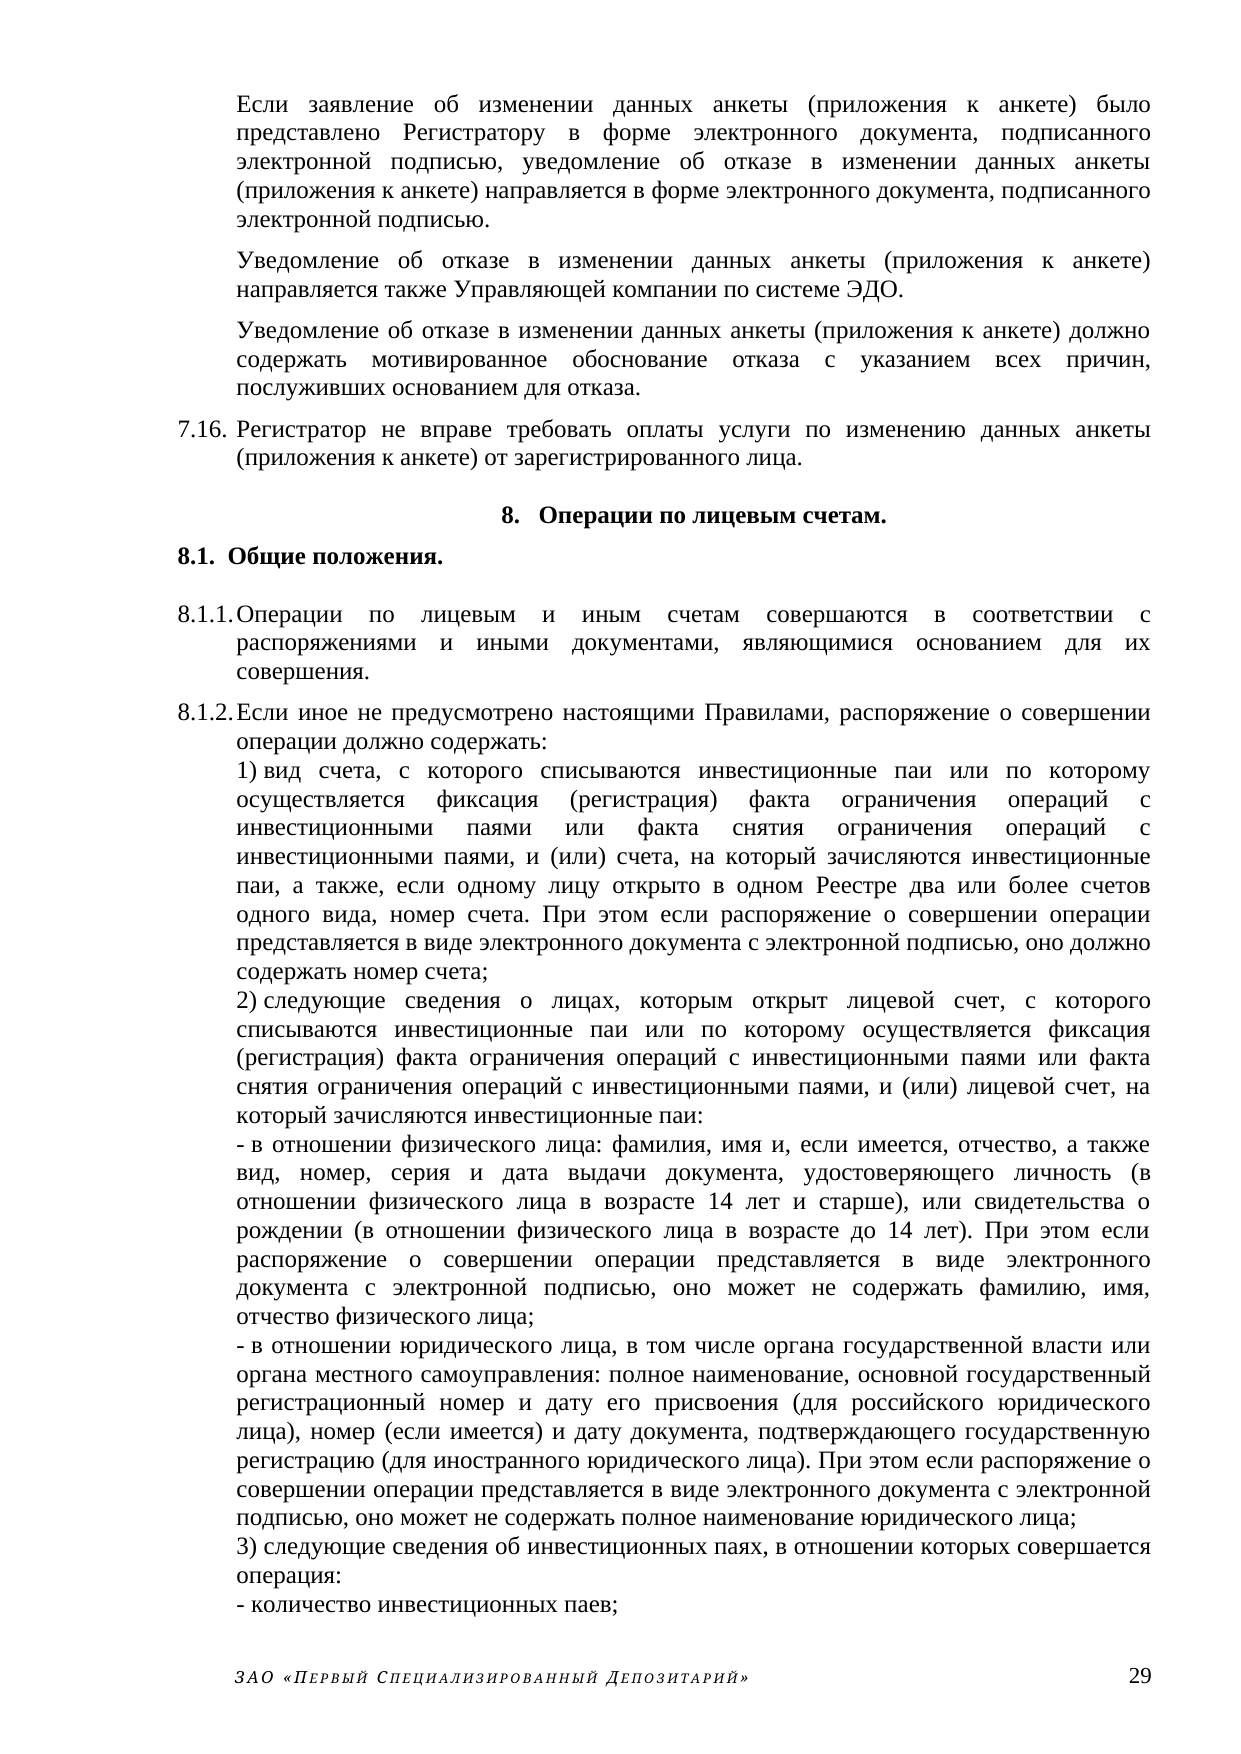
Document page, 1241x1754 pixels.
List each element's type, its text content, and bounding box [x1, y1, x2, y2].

text Уведомление об отказе в изменении данных анкеты (приложения к анкете) направляется также Управляющей компании по системе ЭДО. [236, 245, 1152, 302]
text 1) вид счета, с которого списываются инвестиционные паи или по которому осуществляется фиксация (регистрация) факта ограничения операций с инвестиционными паями или факта снятия ограничения операций с инвестиционными паями, и (или) счета, на который зачисляются инвестиционные паи, а также, если одному лицу открыто в одном Реестре два или более счетов одного вида, номер счета. При этом если распоряжение о совершении операции представляется в виде электронного документа с электронной подписью, оно должно содержать номер счета; [236, 755, 1152, 985]
list Регистратор не вправе требовать оплаты услуги по изменению данных анкеты (приложения к анкете) от зарегистрированного лица. [177, 414, 1152, 471]
list Общие положения. [177, 541, 1152, 570]
text Если заявление об изменении данных анкеты (приложения к анкете) было представлено Регистратору в форме электронного документа, подписанного электронной подписью, уведомление об отказе в изменении данных анкеты (приложения к анкете) направляется в форме электронного документа, подписанного электронной подписью. [236, 89, 1152, 232]
text Уведомление об отказе в изменении данных анкеты (приложения к анкете) должно содержать мотивированное обоснование отказа с указанием всех причин, послуживших основанием для отказа. [236, 315, 1152, 401]
list Операции по лицевым счетам. [236, 500, 1152, 529]
text - количество инвестиционных паев; [236, 1589, 1152, 1617]
list Если иное не предусмотрено настоящими Правилами, распоряжение о совершении операции должно содержать: [177, 697, 1152, 755]
text - в отношении физического лица: фамилия, имя и, если имеется, отчество, а также вид, номер, серия и дата выдачи документа, удостоверяющего личность (в отношении физического лица в возрасте 14 лет и старше), или свидетельства о рождении (в отношении физического лица в возрасте до 14 лет). При этом если распоряжение о совершении операции представляется в виде электронного документа с электронной подписью, оно может не содержать фамилию, имя, отчество физического лица; [236, 1129, 1152, 1330]
list Операции по лицевым и иным счетам совершаются в соответствии с распоряжениями и иными документами, являющимися основанием для их совершения. [177, 599, 1152, 685]
text 3) следующие сведения об инвестиционных паях, в отношении которых совершается операция: [236, 1531, 1152, 1589]
text - в отношении юридического лица, в том числе органа государственной власти или органа местного самоуправления: полное наименование, основной государственный регистрационный номер и дату его присвоения (для российского юридического лица), номер (если имеется) и дату документа, подтверждающего государственную регистрацию (для иностранного юридического лица). При этом если распоряжение о совершении операции представляется в виде электронного документа с электронной подписью, оно может не содержать полное наименование юридического лица; [236, 1330, 1152, 1531]
text 2) следующие сведения о лицах, которым открыт лицевой счет, с которого списываются инвестиционные паи или по которому осуществляется фиксация (регистрация) факта ограничения операций с инвестиционными паями или факта снятия ограничения операций с инвестиционными паями, и (или) лицевой счет, на который зачисляются инвестиционные паи: [236, 985, 1152, 1129]
